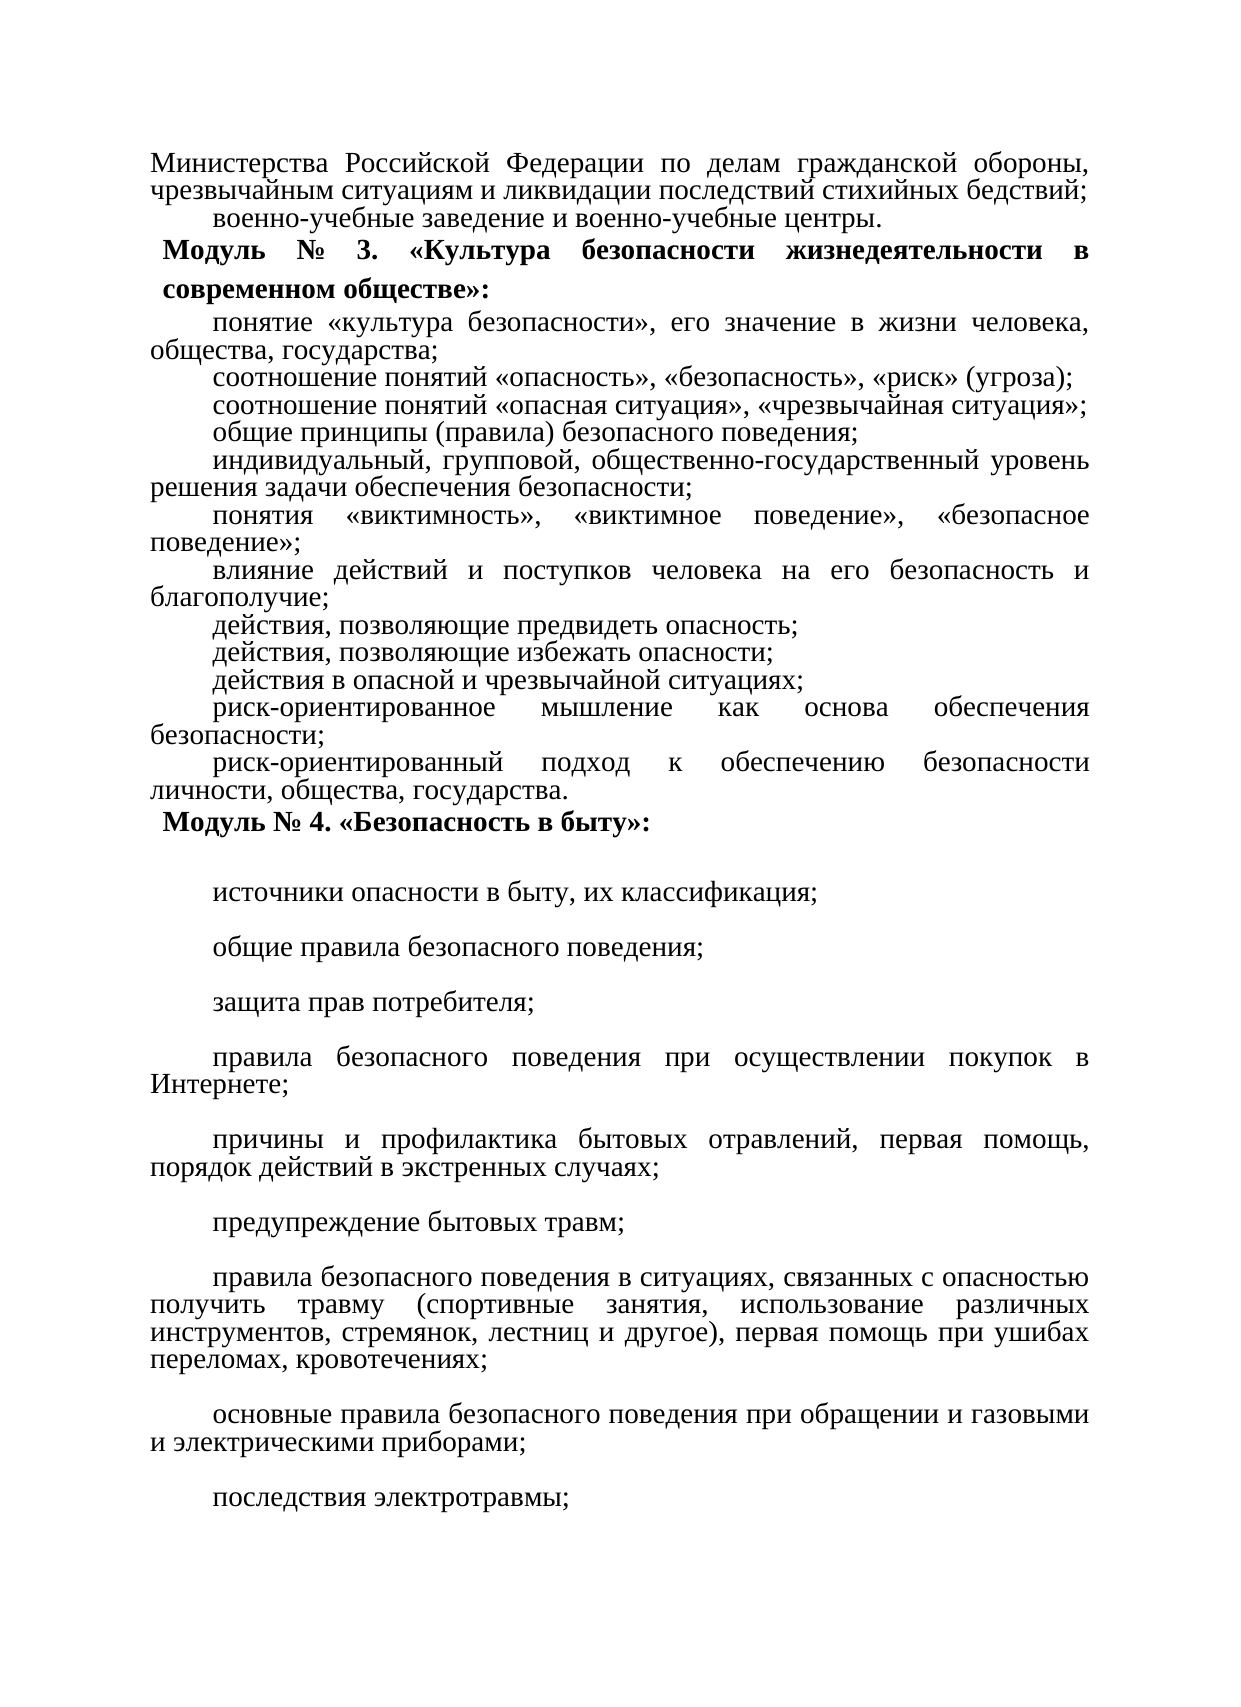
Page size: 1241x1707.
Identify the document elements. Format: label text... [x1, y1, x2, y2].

text Модуль № 4. «Безопасность в быту»: [162, 804, 1090, 838]
text основные правила безопасного поведения при обращении и газовыми и электрическими приборами; [150, 1402, 1090, 1457]
text общие правила безопасного поведения; [150, 934, 1090, 962]
text последствия электротравмы; [150, 1484, 1090, 1512]
text общие принципы (правила) безопасного поведения; [150, 419, 1090, 447]
text понятия «виктимность», «виктимное поведение», «безопасное поведение»; [150, 502, 1090, 557]
text риск-ориентированный подход к обеспечению безопасности личности, общества, государства. [150, 749, 1090, 804]
text действия, позволяющие предвидеть опасность; [150, 612, 1090, 639]
text военно-учебные заведение и военно-учебные центры. [150, 205, 1090, 232]
text понятие «культура безопасности», его значение в жизни человека, общества, государства; [150, 309, 1090, 364]
text действия, позволяющие избежать опасности; [150, 639, 1090, 667]
text действия в опасной и чрезвычайной ситуациях; [150, 667, 1090, 694]
text соотношение понятий «опасная ситуация», «чрезвычайная ситуация»; [150, 392, 1090, 419]
text Модуль № 3. «Культура безопасности жизнедеятельности в современном обществе»: [162, 232, 1090, 304]
text индивидуальный, групповой, общественно-государственный уровень решения задачи обеспечения безопасности; [150, 447, 1090, 502]
text причины и профилактика бытовых отравлений, первая помощь, порядок действий в экстренных случаях; [150, 1127, 1090, 1182]
text риск-ориентированное мышление как основа обеспечения безопасности; [150, 694, 1090, 749]
text правила безопасного поведения в ситуациях, связанных с опасностью получить травму (спортивные занятия, использование различных инструментов, стремянок, лестниц и другое), первая помощь при ушибах переломах, кровотечениях; [150, 1264, 1090, 1374]
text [150, 150, 1090, 205]
text влияние действий и поступков человека на его безопасность и благополучие; [150, 557, 1090, 612]
text источники опасности в быту, их классификация; [150, 879, 1090, 907]
text защита прав потребителя; [150, 989, 1090, 1017]
text предупреждение бытовых травм; [150, 1209, 1090, 1237]
text соотношение понятий «опасность», «безопасность», «риск» (угроза); [150, 364, 1090, 392]
text правила безопасного поведения при осуществлении покупок в Интернете; [150, 1044, 1090, 1099]
